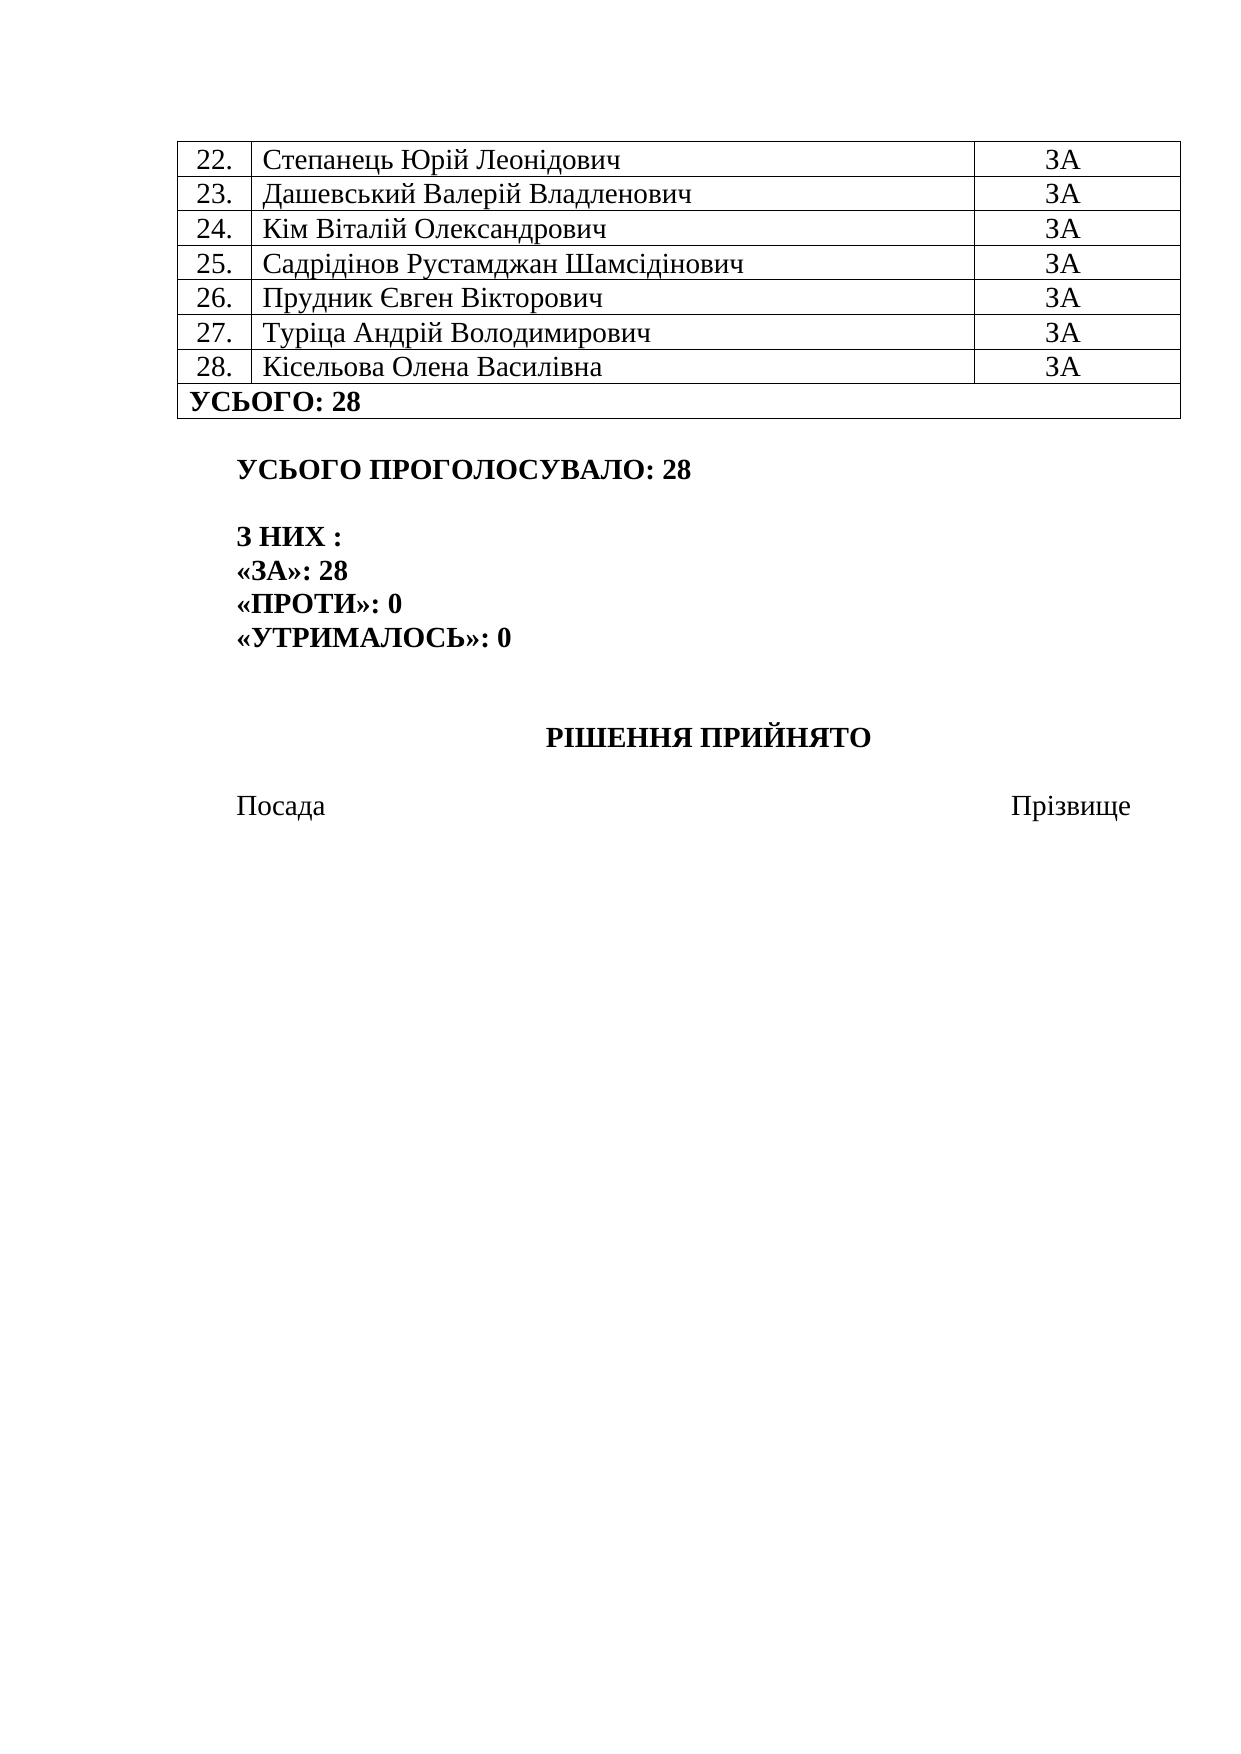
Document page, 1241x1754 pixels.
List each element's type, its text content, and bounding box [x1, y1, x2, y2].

table_cell ЗА [975, 350, 1180, 383]
table_cell Кісельова Олена Василівна [252, 350, 974, 383]
table_cell Туріца Андрій Володимирович [252, 315, 974, 348]
table_cell 23. [178, 177, 251, 210]
text «ПРОТИ»: 0 [177, 586, 1181, 620]
table_cell Садрідінов Рустамджан Шамсідінович [252, 246, 974, 279]
table_cell Прудник Євген Вікторович [252, 280, 974, 314]
text «УТРИМАЛОСЬ»: 0 [177, 620, 1181, 653]
table_cell Дашевський Валерій Владленович [252, 177, 974, 210]
table_cell ЗА [975, 246, 1180, 279]
table_cell 22. [178, 142, 251, 176]
table_cell Степанець Юрій Леонідович [252, 142, 974, 176]
text З НИХ : [177, 519, 1181, 553]
table_cell Кім Віталій Олександрович [252, 211, 974, 245]
text РІШЕННЯ ПРИЙНЯТО [177, 721, 1181, 754]
table_cell ЗА [975, 280, 1180, 314]
table_cell 25. [178, 246, 251, 279]
table_cell 26. [178, 280, 251, 314]
text «ЗА»: 28 [177, 553, 1181, 586]
table_cell ЗА [975, 315, 1180, 348]
table_cell 24. [178, 211, 251, 245]
table_cell 27. [178, 315, 251, 348]
table_cell ЗА [975, 177, 1180, 210]
table_cell УСЬОГО: 28 [178, 384, 1180, 418]
text Посада Прізвище [177, 788, 1181, 821]
table_cell ЗА [975, 211, 1180, 245]
table_cell ЗА [975, 142, 1180, 176]
table_cell 28. [178, 350, 251, 383]
text УСЬОГО ПРОГОЛОСУВАЛО: 28 [177, 452, 1181, 486]
